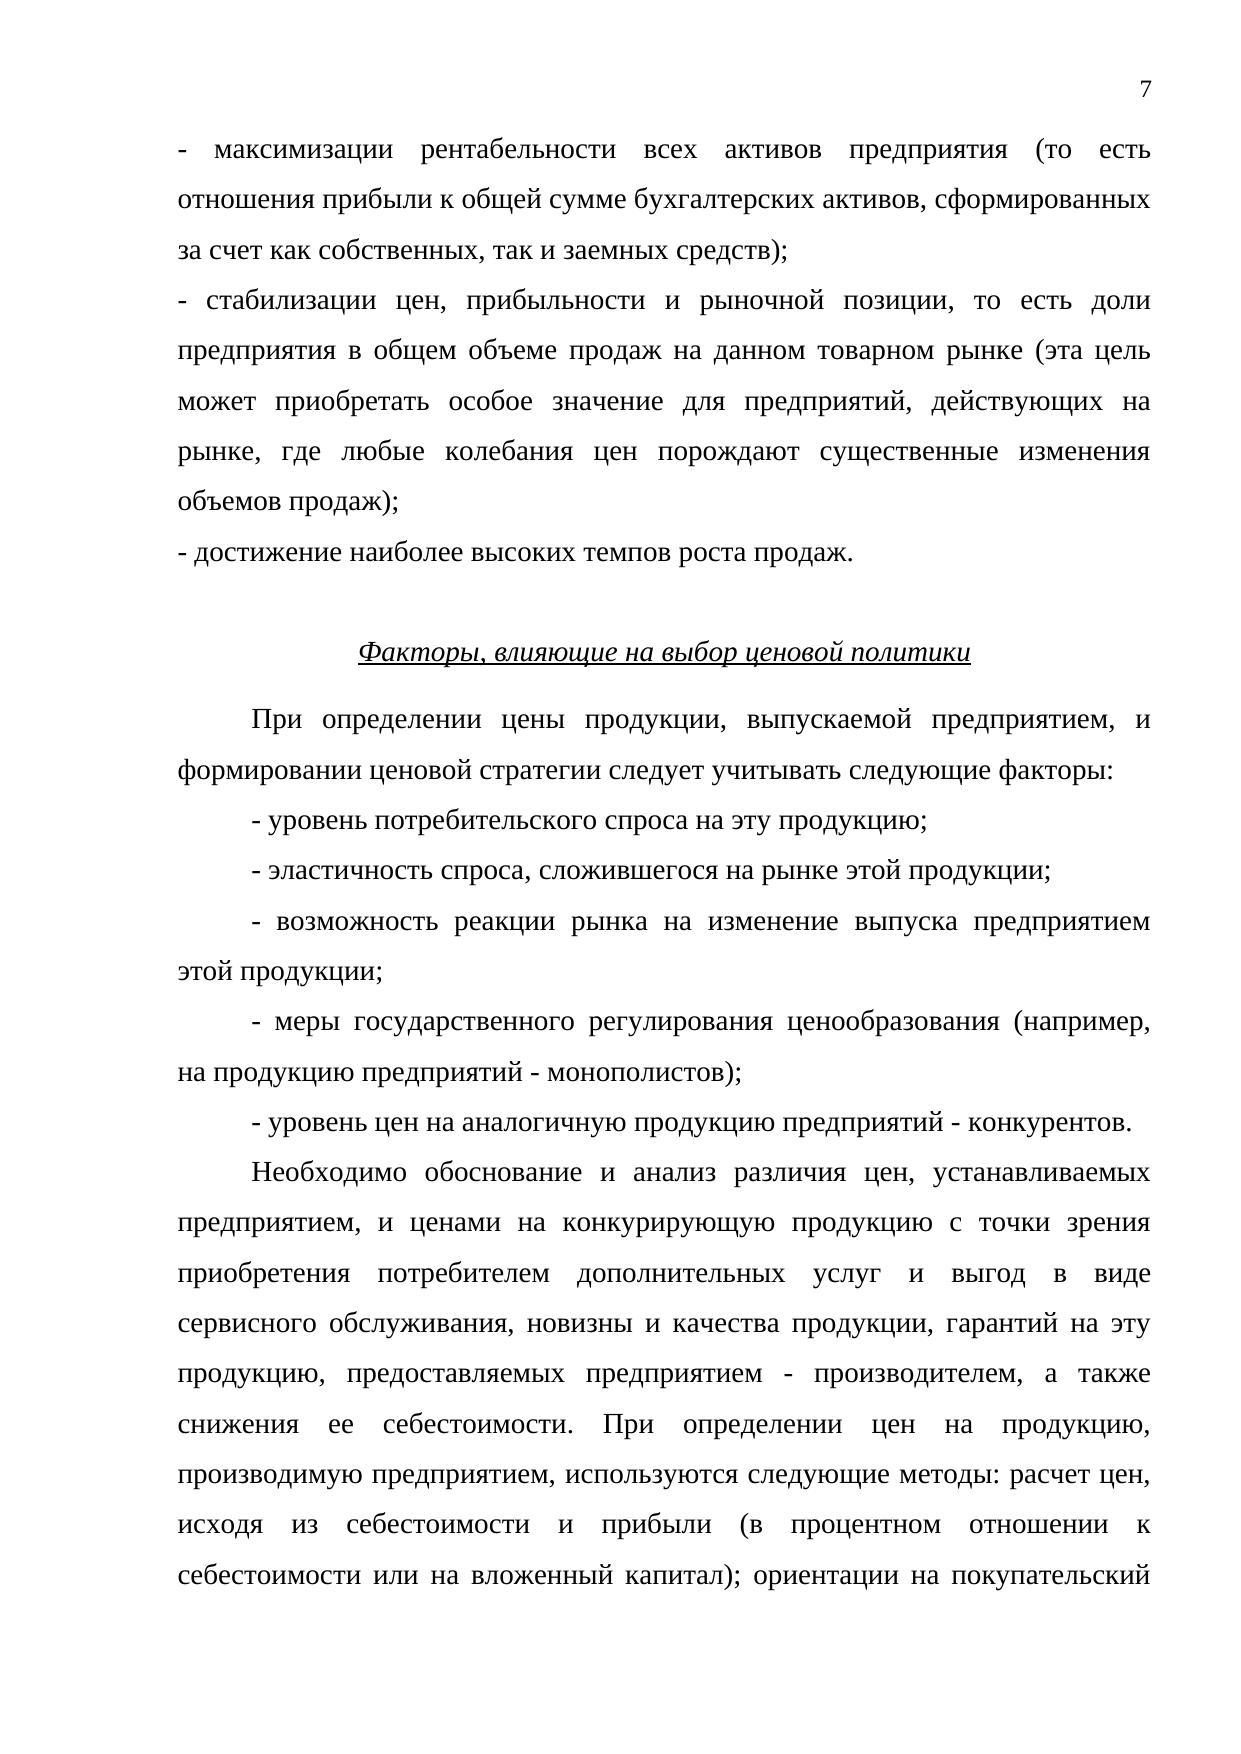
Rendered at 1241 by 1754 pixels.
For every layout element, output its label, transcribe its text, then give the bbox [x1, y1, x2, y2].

text При определении цены продукции, выпускаемой предприятием, и формировании ценовой стратегии следует учитывать следующие факторы: [177, 701, 1152, 785]
text - эластичность спроса, сложившегося на рынке этой продукции; [177, 852, 1152, 886]
text - стабилизации цен, прибыльности и рыночной позиции, то есть доли предприятия в общем объеме продаж на данном товарном рынке (эта цель может приобретать особое значение для предприятий, действующих на рынке, где любые колебания цен порождают существенные изменения объемов продаж); [177, 282, 1152, 517]
text - максимизации рентабельности всех активов предприятия (то есть отношения прибыли к общей сумме бухгалтерских активов, сформированных за счет как собственных, так и заемных средств); [177, 131, 1152, 265]
text - достижение наиболее высоких темпов роста продаж. [177, 534, 1152, 567]
text - уровень потребительского спроса на эту продукцию; [177, 802, 1152, 836]
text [177, 1154, 1152, 1590]
text - уровень цен на аналогичную продукцию предприятий - конкурентов. [177, 1104, 1152, 1137]
text - меры государственного регулирования ценообразования (например, на продукцию предприятий - монополистов); [177, 1003, 1152, 1087]
text - возможность реакции рынка на изменение выпуска предприятием этой продукции; [177, 903, 1152, 987]
text Факторы, влияющие на выбор ценовой политики [177, 634, 1152, 668]
